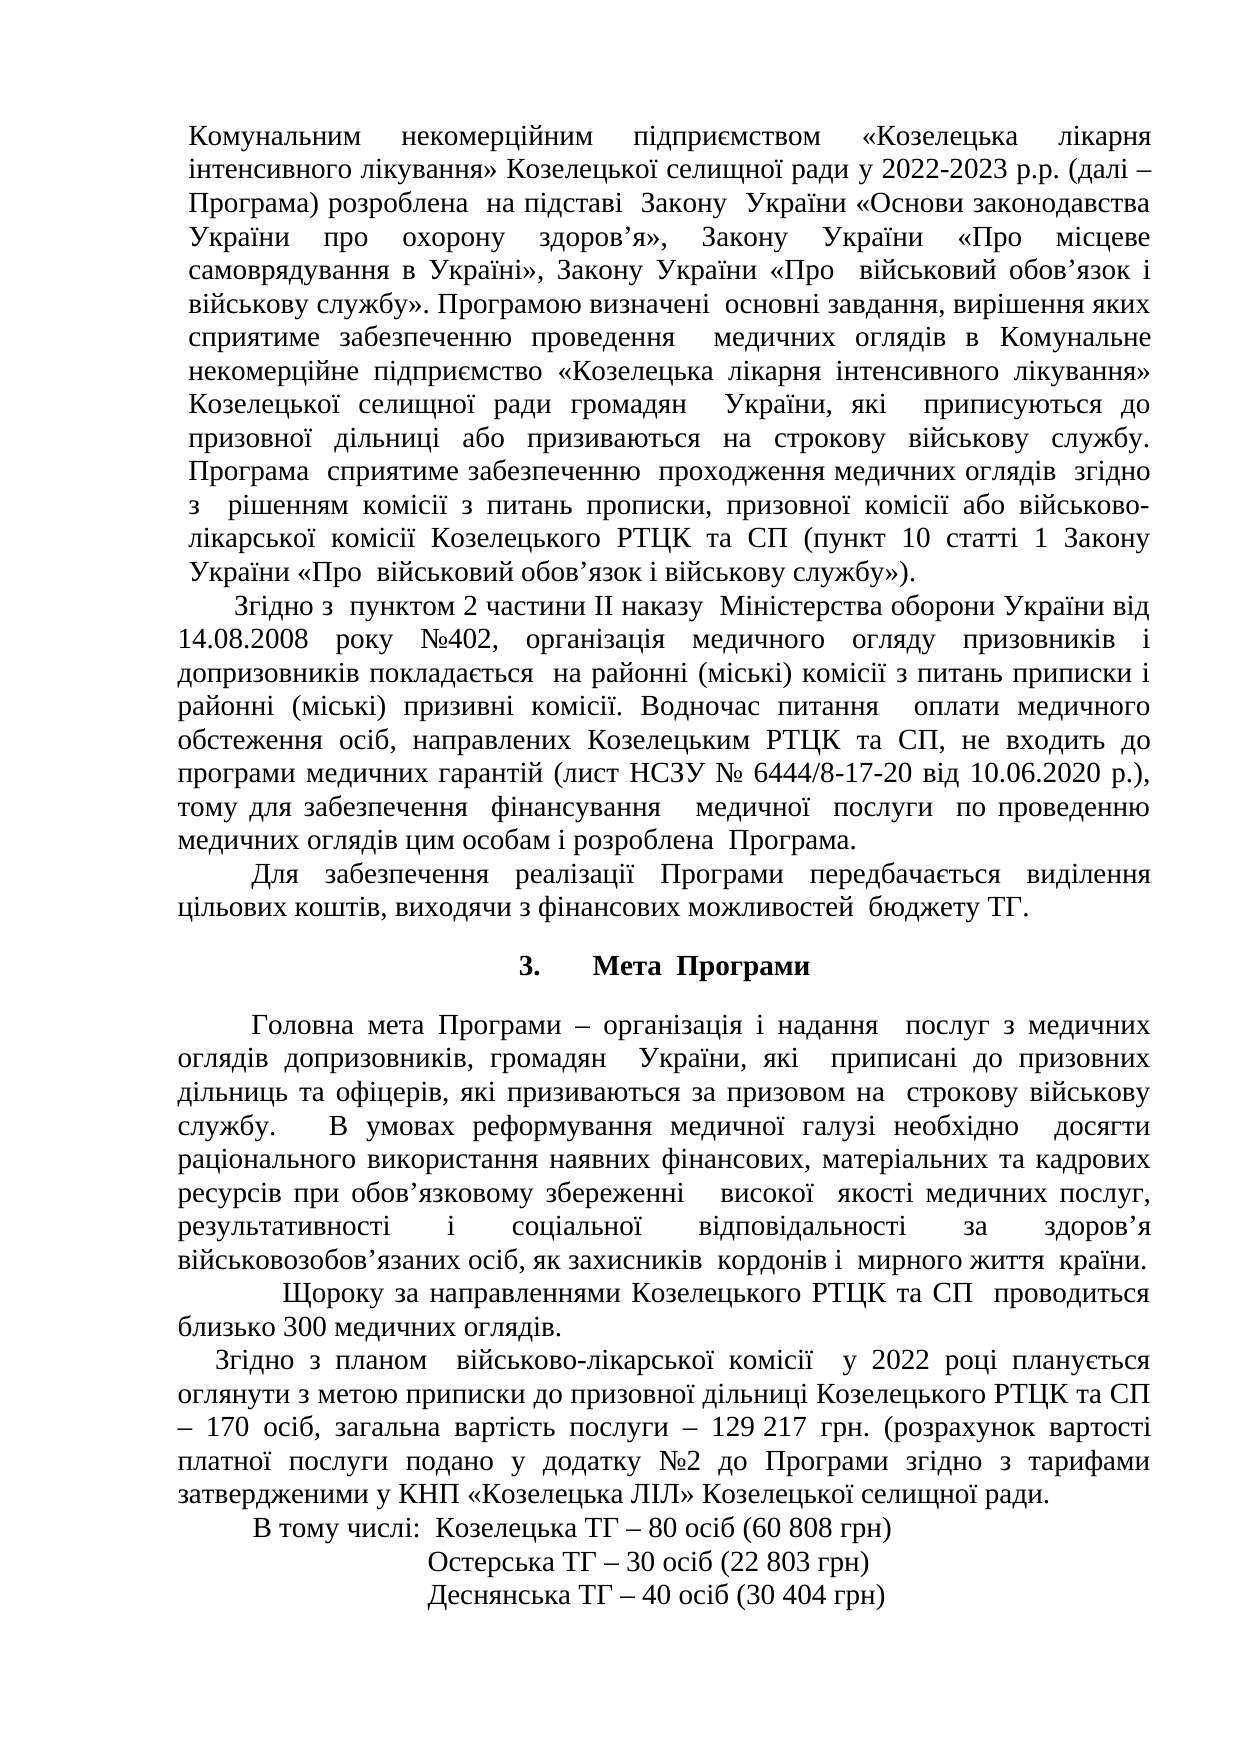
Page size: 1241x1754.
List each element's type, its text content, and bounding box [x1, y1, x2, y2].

text Остерська ТГ – 30 осіб (22 803 грн) [252, 1544, 1152, 1577]
text Згідно з пунктом 2 частини ІІ наказу Міністерства оборони України від 14.08.2008 року №402, організація медичного огляду призовників і допризовників покладається на районні (міські) комісії з питань приписки і районні (міські) призивні комісії. Водночас питання оплати медичного обстеження осіб, направлених Козелецьким РТЦК та СП, не входить до програми медичних гарантій (лист НСЗУ № 6444/8-17-20 від 10.06.2020 р.), тому для забезпечення фінансування медичної послуги по проведенню медичних оглядів цим особам і розроблена Програма. [177, 588, 1152, 856]
text Щороку за направленнями Козелецького РТЦК та СП проводиться близько 300 медичних оглядів. [177, 1275, 1152, 1342]
text Згідно з планом військово-лікарської комісії у 2022 році планується оглянути з метою приписки до призовної дільниці Козелецького РТЦК та СП – 170 осіб, загальна вартість послуги – 129 217 грн. (розрахунок вартості платної послуги подано у додатку №2 до Програми згідно з тарифами затвердженими у КНП «Козелецька ЛІЛ» Козелецької селищної ради. [177, 1342, 1152, 1510]
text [188, 118, 1152, 588]
text Для забезпечення реалізації Програми передбачається виділення цільових коштів, виходячи з фінансових можливостей бюджету ТГ. [177, 856, 1152, 923]
text Головна мета Програми – організація і надання послуг з медичних оглядів допризовників, громадян України, які приписані до призовних дільниць та офіцерів, які призиваються за призовом на строкову військову службу. В умовах реформування медичної галузі необхідно досягти раціонального використання наявних фінансових, матеріальних та кадрових ресурсів при обов’язковому збереженні високої якості медичних послуг, результативності і соціальної відповідальності за здоров’я військовозобов’язаних осіб, як захисників кордонів і мирного життя країни. [177, 1007, 1152, 1275]
text Деснянська ТГ – 40 осіб (30 404 грн) [252, 1577, 1152, 1611]
text В тому числі: Козелецька ТГ – 80 осіб (60 808 грн) [252, 1510, 1152, 1544]
list Мета Програми [177, 948, 1152, 982]
